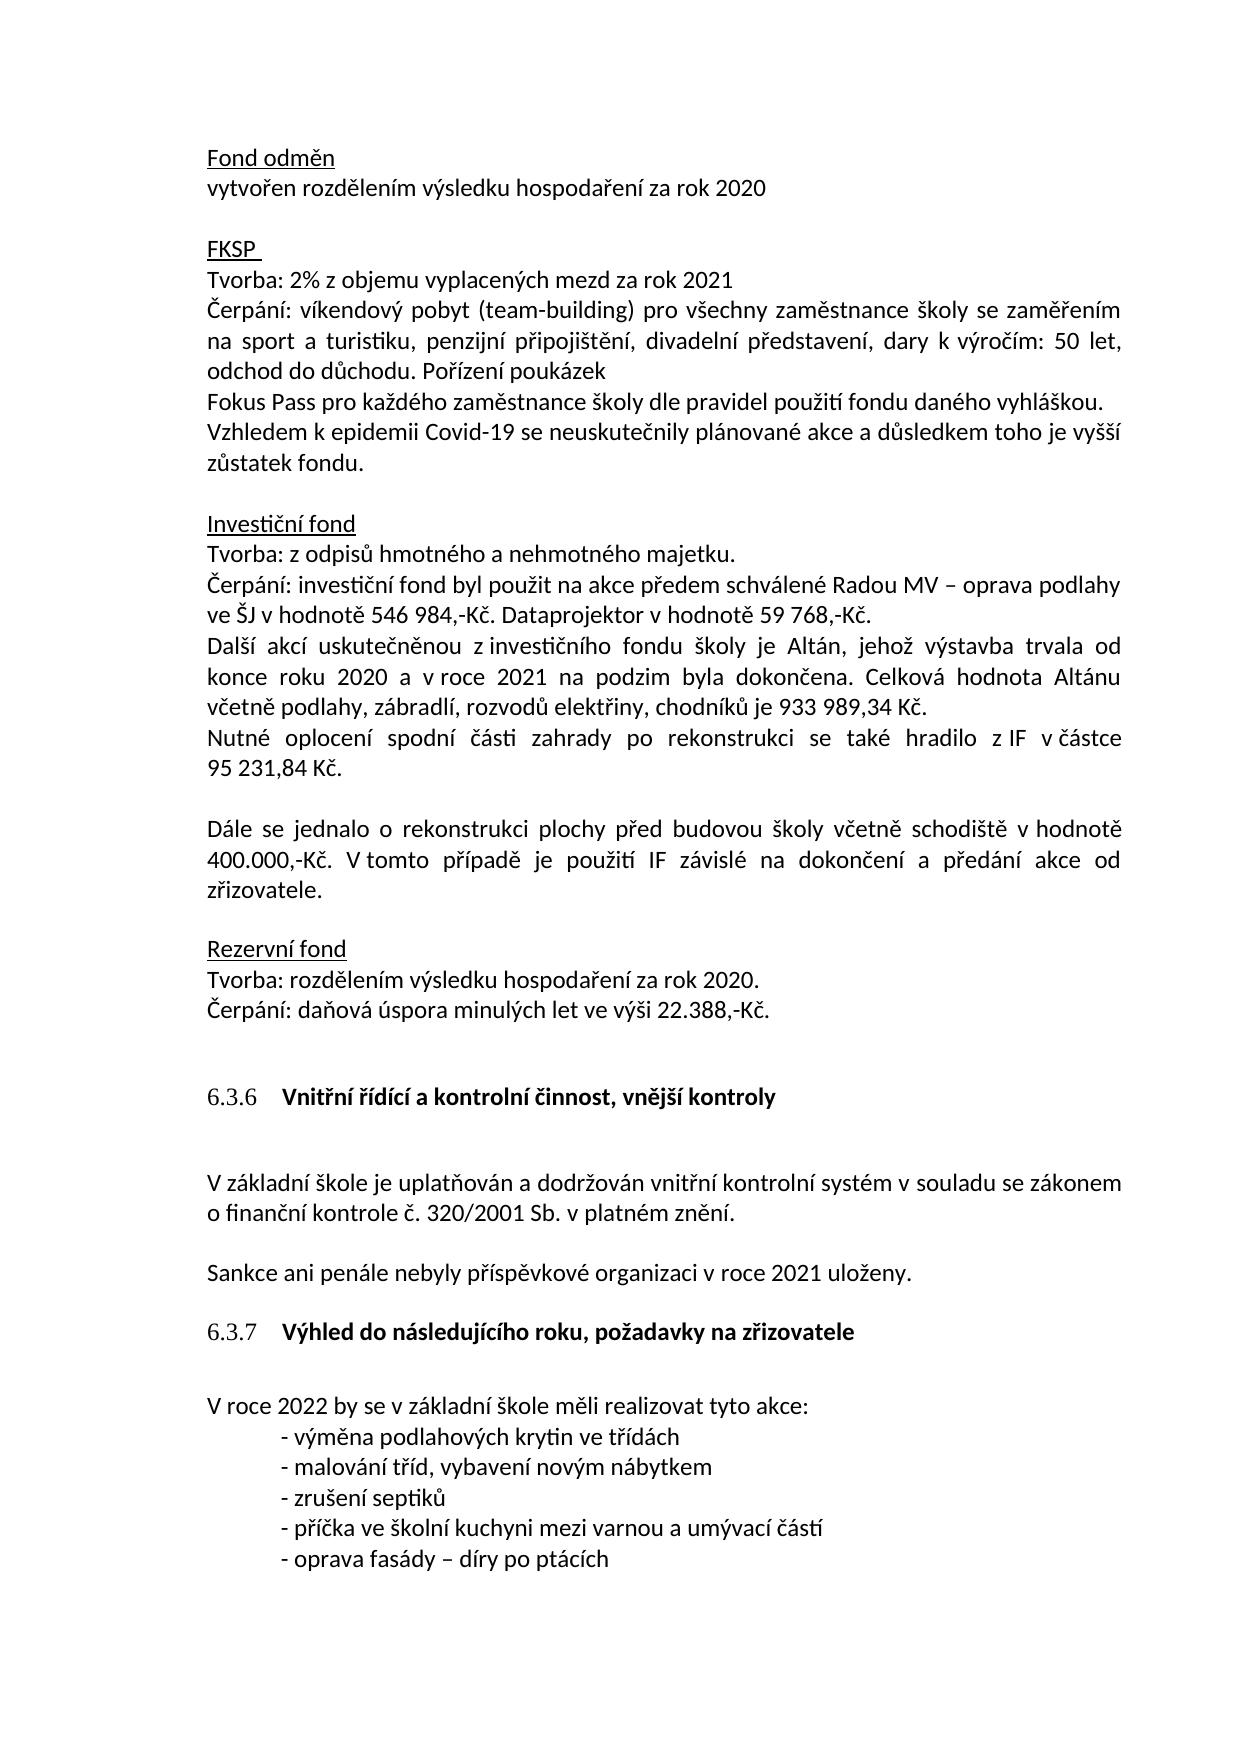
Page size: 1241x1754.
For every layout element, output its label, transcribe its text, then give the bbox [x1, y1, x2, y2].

text Sankce ani penále nebyly příspěvkové organizaci v roce 2021 uloženy. [207, 1257, 1122, 1287]
text V základní škole je uplatňován a dodržován vnitřní kontrolní systém v souladu se zákonem o finanční kontrole č. 320/2001 Sb. v platném znění. [207, 1167, 1122, 1228]
list Tvorba: rozdělením výsledku hospodaření za rok 2020. [207, 964, 1122, 994]
list - malování tříd, vybavení novým nábytkem [207, 1451, 1122, 1482]
list Tvorba: z odpisů hmotného a nehmotného majetku. [207, 538, 1122, 569]
list Fond odměn [207, 142, 1122, 172]
list vytvořen rozdělením výsledku hospodaření za rok 2020 [207, 172, 1122, 203]
list Další akcí uskutečněnou z investičního fondu školy je Altán, jehož výstavba trvala od konce roku 2020 a v roce 2021 na podzim byla dokončena. Celková hodnota Altánu včetně podlahy, zábradlí, rozvodů elektřiny, chodníků je 933 989,34 Kč. [207, 630, 1122, 722]
list - výměna podlahových krytin ve třídách [207, 1421, 1122, 1451]
list - oprava fasády – díry po ptácích [207, 1543, 1122, 1573]
list Čerpání: daňová úspora minulých let ve výši 22.388,-Kč. [207, 994, 1122, 1025]
subtitle Výhled do následujícího roku, požadavky na zřizovatele [207, 1317, 1122, 1347]
list Dále se jednalo o rekonstrukci plochy před budovou školy včetně schodiště v hodnotě 400.000,-Kč. V tomto případě je použití IF závislé na dokončení a předání akce od zřizovatele. [207, 813, 1122, 905]
list Investiční fond [207, 508, 1122, 538]
list - zrušení septiků [207, 1482, 1122, 1512]
list Nutné oplocení spodní části zahrady po rekonstrukci se také hradilo z IF v částce 95 231,84 Kč. [207, 722, 1122, 783]
list Čerpání: investiční fond byl použit na akce předem schválené Radou MV – oprava podlahy ve ŠJ v hodnotě 546 984,-Kč. Dataprojektor v hodnotě 59 768,-Kč. [207, 569, 1122, 630]
list - příčka ve školní kuchyni mezi varnou a umývací částí [207, 1512, 1122, 1543]
list Vzhledem k epidemii Covid-19 se neuskutečnily plánované akce a důsledkem toho je vyšší zůstatek fondu. [207, 416, 1122, 477]
list FKSP [207, 233, 1122, 264]
list Fokus Pass pro každého zaměstnance školy dle pravidel použití fondu daného vyhláškou. [207, 386, 1122, 416]
list Tvorba: 2% z objemu vyplacených mezd za rok 2021 [207, 264, 1122, 294]
subtitle Vnitřní řídící a kontrolní činnost, vnější kontroly [207, 1081, 1122, 1111]
list Rezervní fond [207, 933, 1122, 964]
list V roce 2022 by se v základní škole měli realizovat tyto akce: [207, 1390, 1122, 1421]
list Čerpání: víkendový pobyt (team-building) pro všechny zaměstnance školy se zaměřením na sport a turistiku, penzijní připojištění, divadelní představení, dary k výročím: 50 let, odchod do důchodu. Pořízení poukázek [207, 294, 1122, 386]
